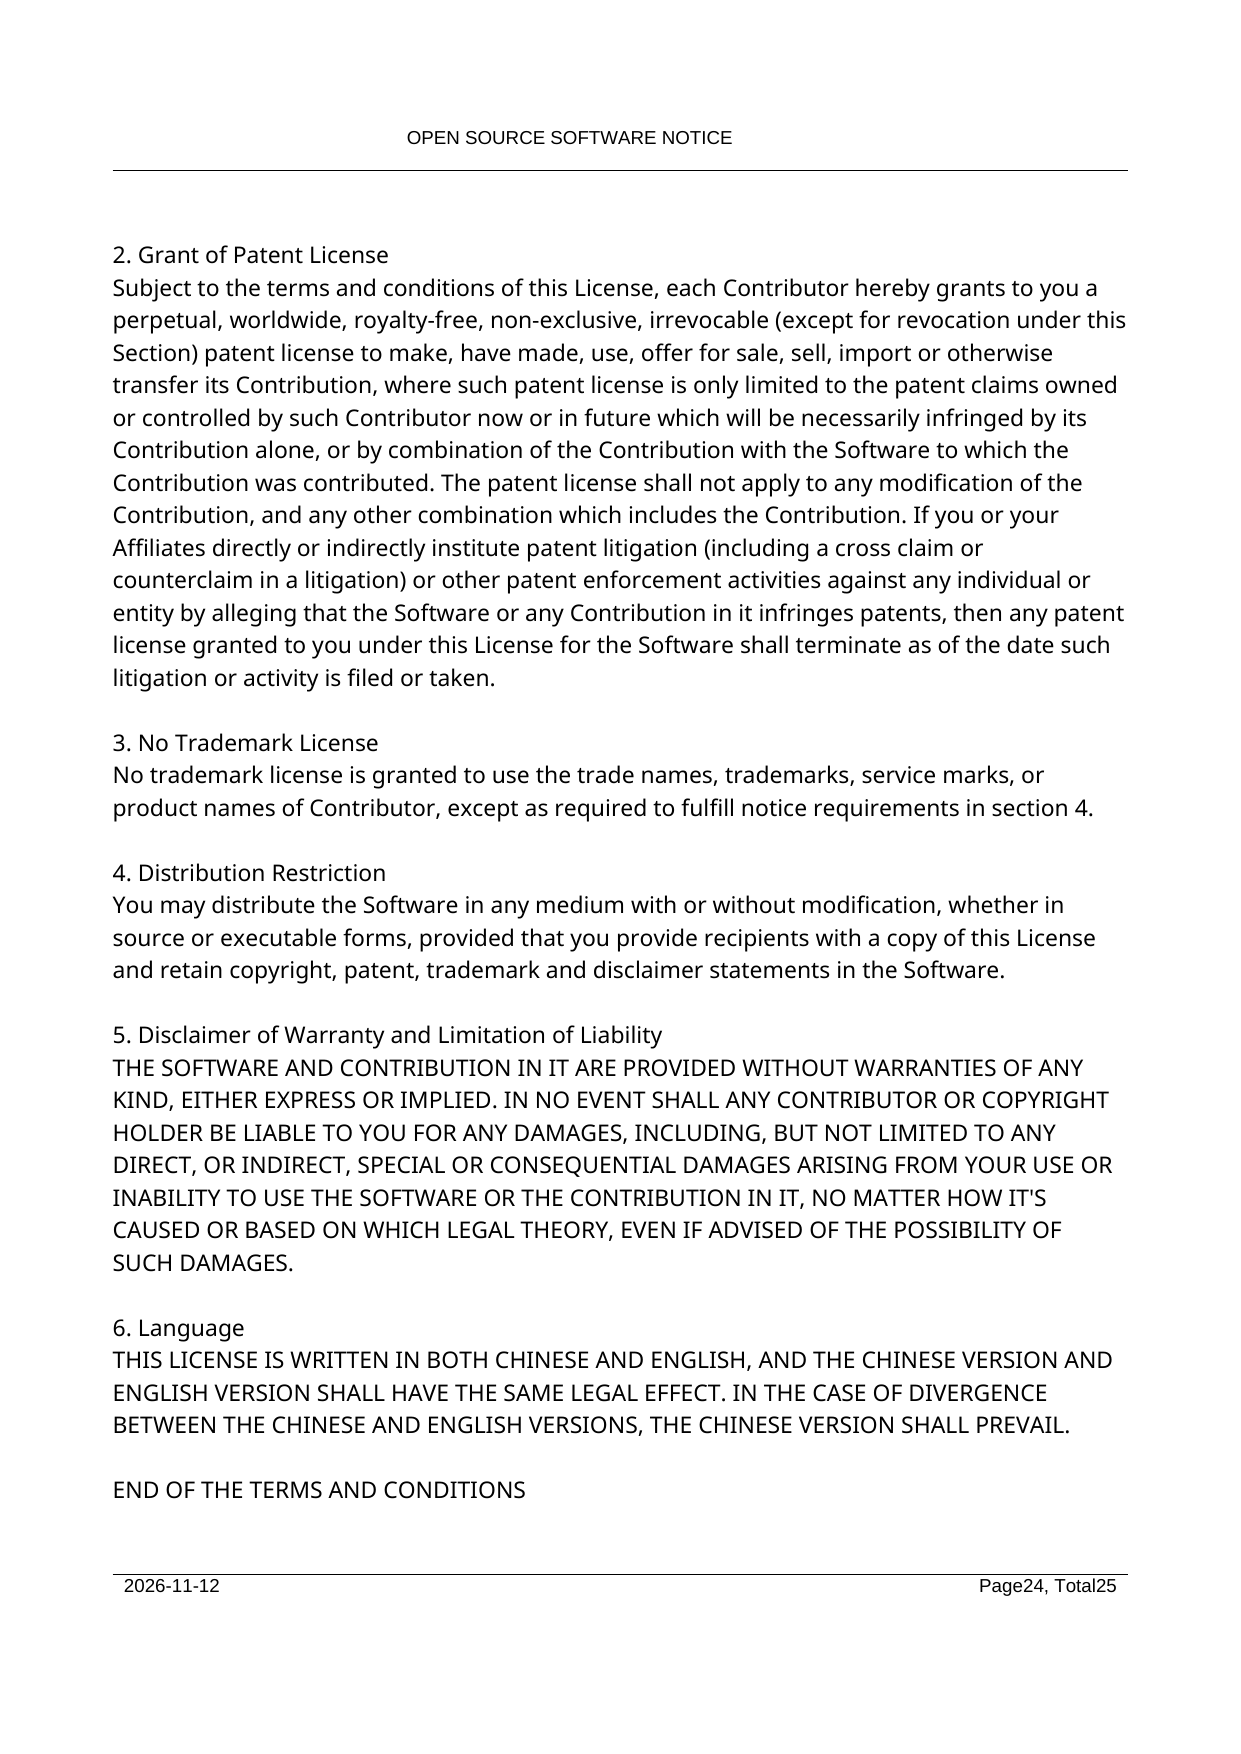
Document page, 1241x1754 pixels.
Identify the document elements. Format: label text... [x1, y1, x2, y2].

text 5. Disclaimer of Warranty and Limitation of Liability [112, 1019, 1128, 1051]
text 3. No Trademark License [112, 726, 1128, 759]
text END OF THE TERMS AND CONDITIONS [112, 1474, 1128, 1506]
text 2. Grant of Patent License [112, 239, 1128, 271]
text THIS LICENSE IS WRITTEN IN BOTH CHINESE AND ENGLISH, AND THE CHINESE VERSION AND ENGLISH VERSION SHALL HAVE THE SAME LEGAL EFFECT. IN THE CASE OF DIVERGENCE BETWEEN THE CHINESE AND ENGLISH VERSIONS, THE CHINESE VERSION SHALL PREVAIL. [112, 1344, 1128, 1441]
text 4. Distribution Restriction [112, 856, 1128, 889]
text 6. Language [112, 1311, 1128, 1344]
text You may distribute the Software in any medium with or without modification, whether in source or executable forms, provided that you provide recipients with a copy of this License and retain copyright, patent, trademark and disclaimer statements in the Software. [112, 889, 1128, 986]
text No trademark license is granted to use the trade names, trademarks, service marks, or product names of Contributor, except as required to fulfill notice requirements in section 4. [112, 759, 1128, 824]
text THE SOFTWARE AND CONTRIBUTION IN IT ARE PROVIDED WITHOUT WARRANTIES OF ANY KIND, EITHER EXPRESS OR IMPLIED. IN NO EVENT SHALL ANY CONTRIBUTOR OR COPYRIGHT HOLDER BE LIABLE TO YOU FOR ANY DAMAGES, INCLUDING, BUT NOT LIMITED TO ANY DIRECT, OR INDIRECT, SPECIAL OR CONSEQUENTIAL DAMAGES ARISING FROM YOUR USE OR INABILITY TO USE THE SOFTWARE OR THE CONTRIBUTION IN IT, NO MATTER HOW IT'S CAUSED OR BASED ON WHICH LEGAL THEORY, EVEN IF ADVISED OF THE POSSIBILITY OF SUCH DAMAGES. [112, 1051, 1128, 1279]
text Subject to the terms and conditions of this License, each Contributor hereby grants to you a perpetual, worldwide, royalty-free, non-exclusive, irrevocable (except for revocation under this Section) patent license to make, have made, use, offer for sale, sell, import or otherwise transfer its Contribution, where such patent license is only limited to the patent claims owned or controlled by such Contributor now or in future which will be necessarily infringed by its Contribution alone, or by combination of the Contribution with the Software to which the Contribution was contributed. The patent license shall not apply to any modification of the Contribution, and any other combination which includes the Contribution. If you or your Affiliates directly or indirectly institute patent litigation (including a cross claim or counterclaim in a litigation) or other patent enforcement activities against any individual or entity by alleging that the Software or any Contribution in it infringes patents, then any patent license granted to you under this License for the Software shall terminate as of the date such litigation or activity is filed or taken. [112, 271, 1128, 694]
